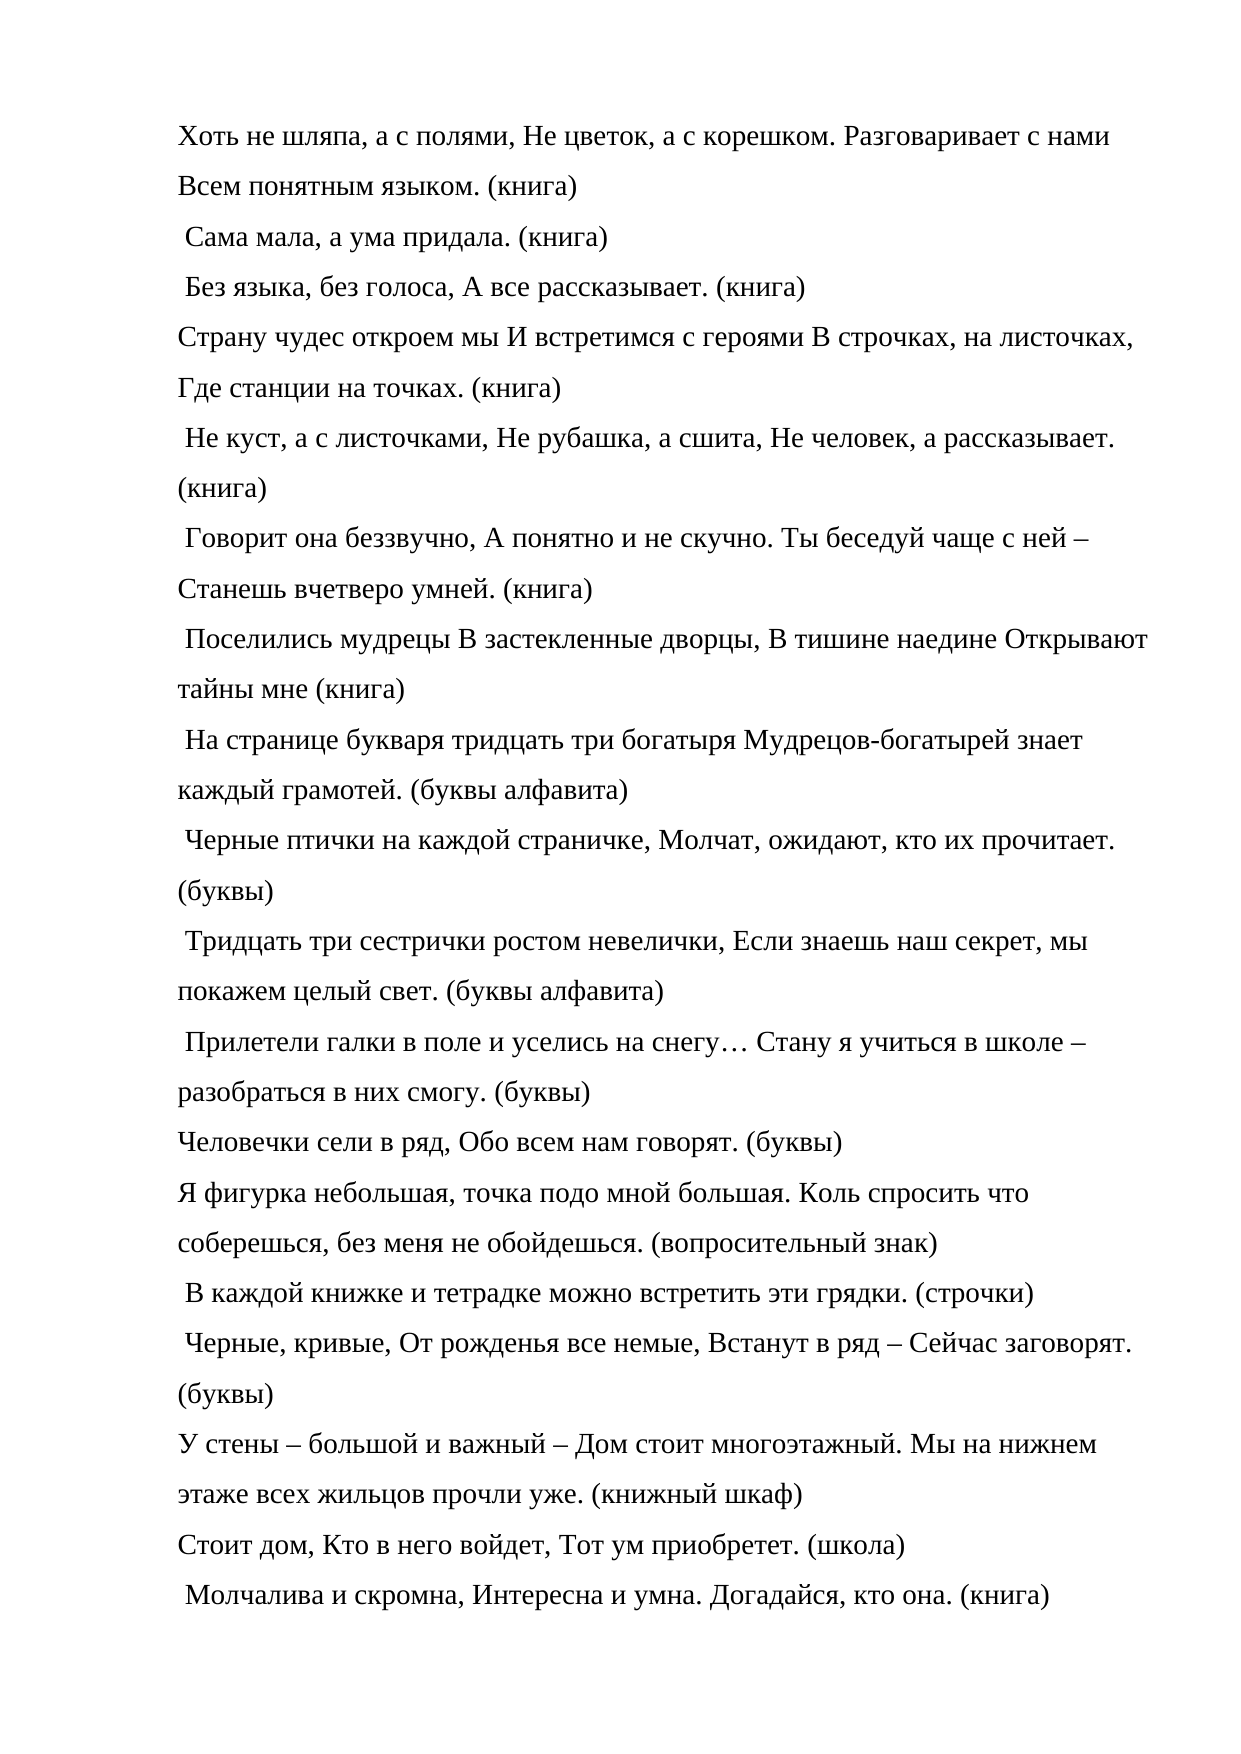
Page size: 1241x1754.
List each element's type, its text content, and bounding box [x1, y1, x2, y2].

text У стены – большой и важный – Дом стоит многоэтажный. Мы на нижнем этаже всех жильцов прочли уже. (книжный шкаф) [177, 1426, 1152, 1510]
text Стоит дом, Кто в него войдет, Тот ум приобретет. (школа) [177, 1527, 1152, 1560]
text Без языка, без голоса, А все рассказывает. (книга) [177, 269, 1152, 303]
text Черные, кривые, От рожденья все немые, Встанут в ряд – Сейчас заговорят. (буквы) [177, 1326, 1152, 1409]
text Сама мала, а ума придала. (книга) [177, 219, 1152, 252]
text На странице букваря тридцать три богатыря Мудрецов-богатырей знает каждый грамотей. (буквы алфавита) [177, 722, 1152, 806]
text Хоть не шляпа, а с полями, Не цветок, а с корешком. Разговаривает с нами Всем понятным языком. (книга) [177, 118, 1152, 202]
text Молчалива и скромна, Интересна и умна. Догадайся, кто она. (книга) [177, 1577, 1152, 1611]
text Черные птички на каждой страничке, Молчат, ожидают, кто их прочитает. (буквы) [177, 822, 1152, 906]
text Говорит она беззвучно, А понятно и не скучно. Ты беседуй чаще с ней – Станешь вчетверо умней. (книга) [177, 521, 1152, 604]
text В каждой книжке и тетрадке можно встретить эти грядки. (строчки) [177, 1275, 1152, 1309]
text Не куст, а с листочками, Не рубашка, а сшита, Не человек, а рассказывает. (книга) [177, 420, 1152, 504]
text Прилетели галки в поле и уселись на снегу… Стану я учиться в школе – разобраться в них смогу. (буквы) Человечки сели в ряд, Обо всем нам говорят. (буквы) [177, 1024, 1152, 1158]
text Страну чудес откроем мы И встретимся с героями В строчках, на листочках, Где станции на точках. (книга) [177, 319, 1152, 403]
text Тридцать три сестрички ростом невелички, Если знаешь наш секрет, мы покажем целый свет. (буквы алфавита) [177, 923, 1152, 1007]
text Я фигурка небольшая, точка подо мной большая. Коль спросить что соберешься, без меня не обойдешься. (вопросительный знак) [177, 1175, 1152, 1258]
text Поселились мудрецы В застекленные дворцы, В тишине наедине Открывают тайны мне (книга) [177, 621, 1152, 705]
